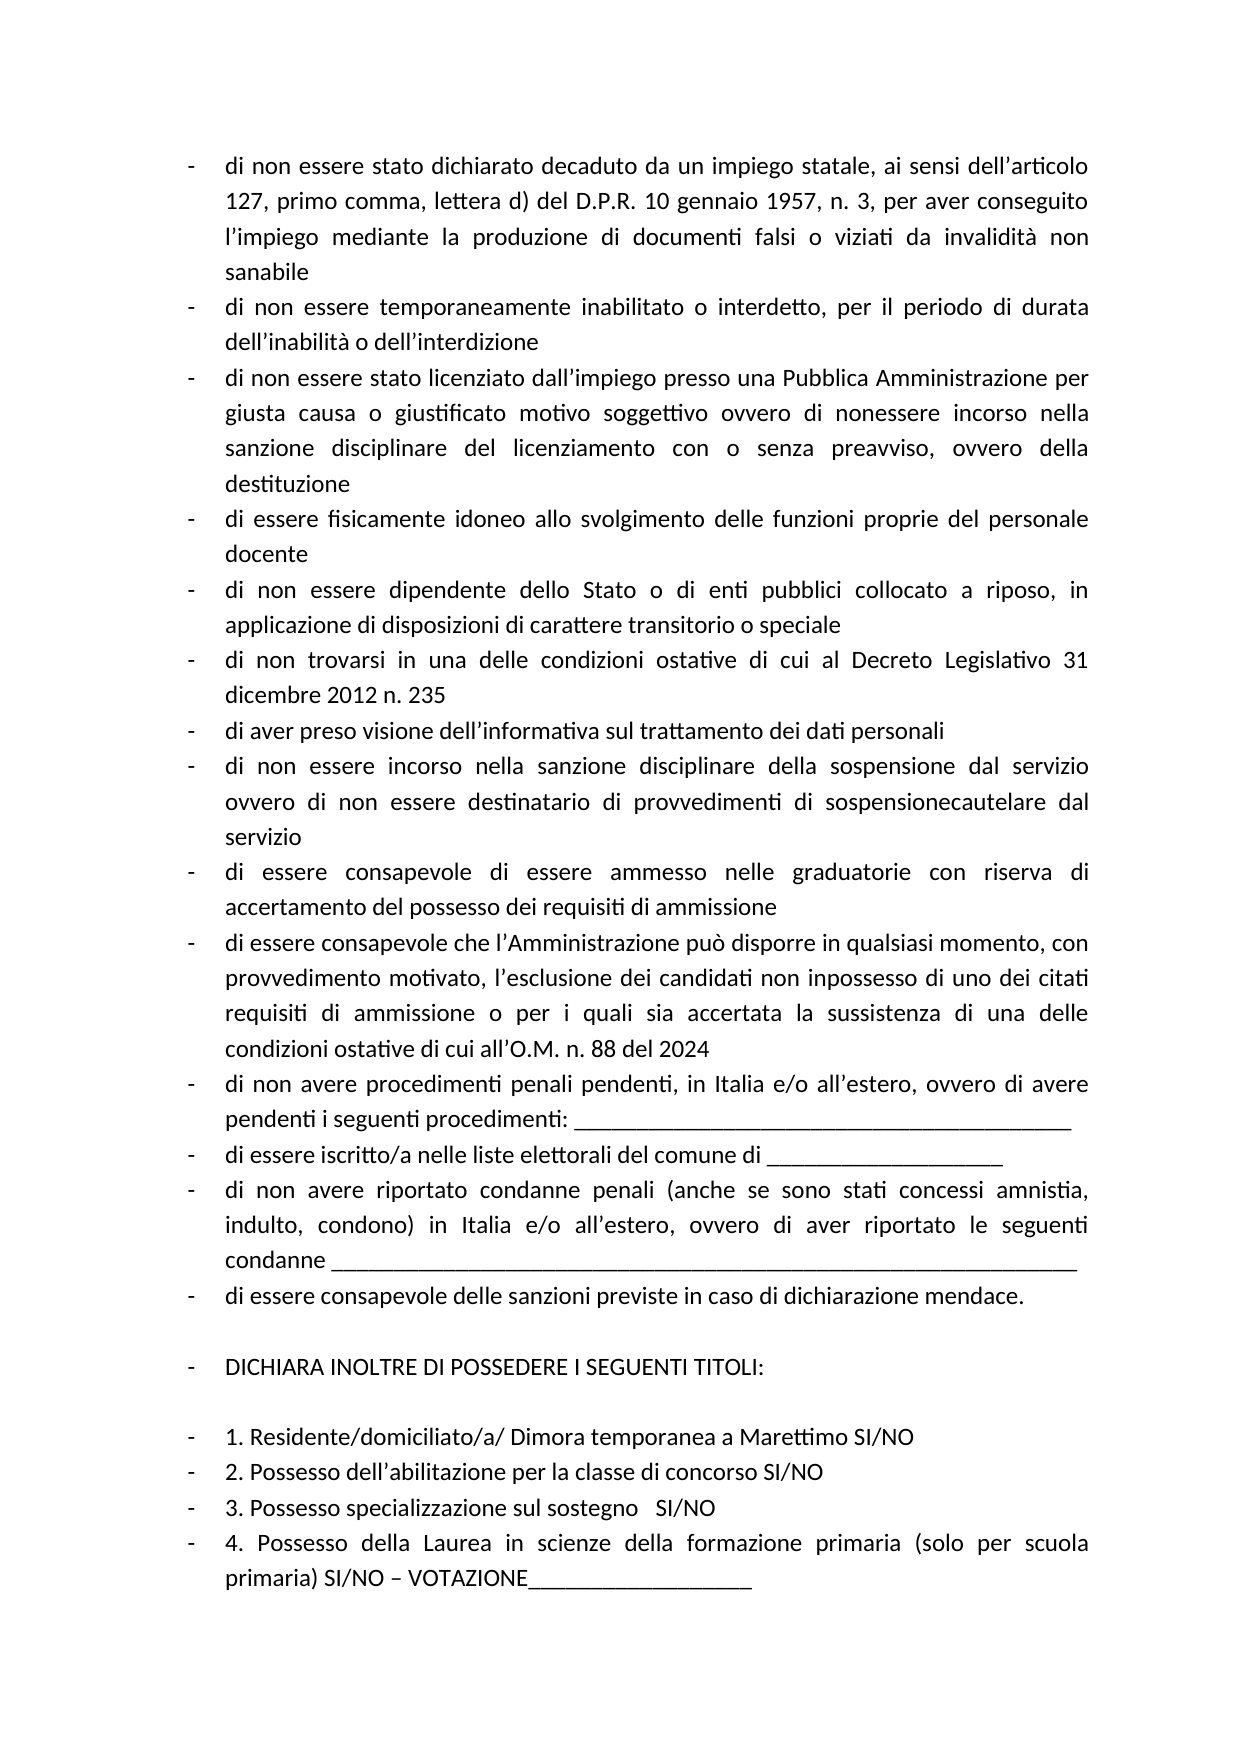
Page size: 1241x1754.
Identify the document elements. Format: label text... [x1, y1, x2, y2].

list DICHIARA INOLTRE DI POSSEDERE I SEGUENTI TITOLI: [187, 1351, 1090, 1381]
list di essere consapevole delle sanzioni previste in caso di dichiarazione mendace. [187, 1280, 1090, 1311]
list di non essere stato dichiarato decaduto da un impiego statale, ai sensi dell’articolo 127, primo comma, lettera d) del D.P.R. 10 gennaio 1957, n. 3, per aver conseguito l’impiego mediante la produzione di documenti falsi o viziati da invalidità non sanabile [187, 150, 1090, 286]
list di non essere stato licenziato dall’impiego presso una Pubblica Amministrazione per giusta causa o giustificato motivo soggettivo ovvero di nonessere incorso nella sanzione disciplinare del licenziamento con o senza preavviso, ovvero della destituzione [187, 362, 1090, 498]
list di essere consapevole di essere ammesso nelle graduatorie con riserva di accertamento del possesso dei requisiti di ammissione [187, 856, 1090, 922]
list di essere fisicamente idoneo allo svolgimento delle funzioni proprie del personale docente [187, 503, 1090, 569]
list di non avere procedimenti penali pendenti, in Italia e/o all’estero, ovvero di avere pendenti i seguenti procedimenti: ________________________________________ [187, 1068, 1090, 1134]
list di non avere riportato condanne penali (anche se sono stati concessi amnistia, indulto, condono) in Italia e/o all’estero, ovvero di aver riportato le seguenti condanne ____________________________________________________________ [187, 1174, 1090, 1275]
list 3. Possesso specializzazione sul sostegno SI/NO [187, 1492, 1090, 1522]
list di essere consapevole che l’Amministrazione può disporre in qualsiasi momento, con provvedimento motivato, l’esclusione dei candidati non inpossesso di uno dei citati requisiti di ammissione o per i quali sia accertata la sussistenza di una delle condizioni ostative di cui all’O.M. n. 88 del 2024 [187, 927, 1090, 1063]
list di non essere dipendente dello Stato o di enti pubblici collocato a riposo, in applicazione di disposizioni di carattere transitorio o speciale [187, 574, 1090, 639]
list di non essere temporaneamente inabilitato o interdetto, per il periodo di durata dell’inabilità o dell’interdizione [187, 291, 1090, 357]
list di non trovarsi in una delle condizioni ostative di cui al Decreto Legislativo 31 dicembre 2012 n. 235 [187, 644, 1090, 710]
list di aver preso visione dell’informativa sul trattamento dei dati personali [187, 715, 1090, 746]
list 2. Possesso dell’abilitazione per la classe di concorso SI/NO [187, 1457, 1090, 1487]
list 4. Possesso della Laurea in scienze della formazione primaria (solo per scuola primaria) SI/NO – VOTAZIONE__________________ [187, 1527, 1090, 1593]
list di non essere incorso nella sanzione disciplinare della sospensione dal servizio ovvero di non essere destinatario di provvedimenti di sospensionecautelare dal servizio [187, 750, 1090, 851]
list 1. Residente/domiciliato/a/ Dimora temporanea a Marettimo SI/NO [187, 1421, 1090, 1452]
list di essere iscritto/a nelle liste elettorali del comune di ___________________ [187, 1139, 1090, 1169]
